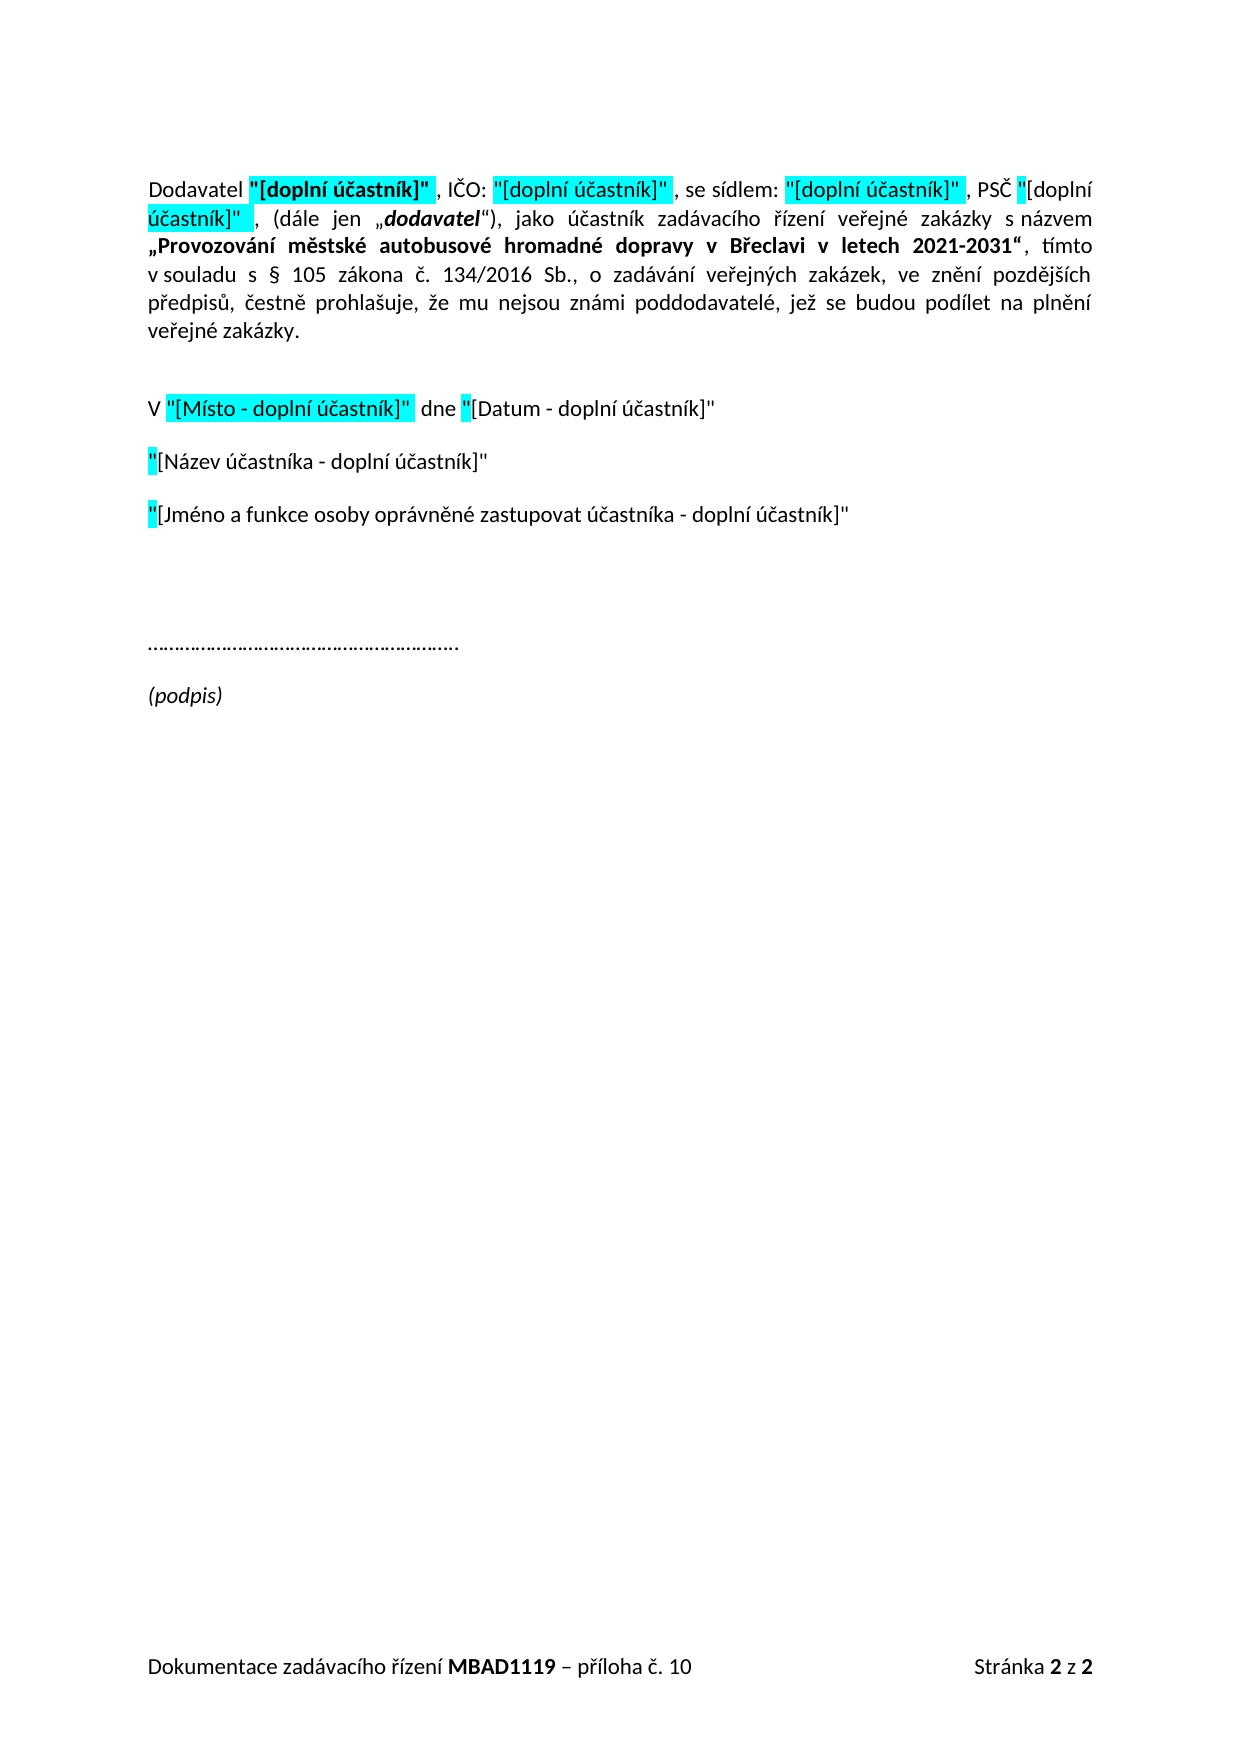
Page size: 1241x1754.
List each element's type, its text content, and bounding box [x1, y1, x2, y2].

text V dne [471, 394, 1093, 422]
text ………………………………………………….. [148, 628, 1093, 656]
text Dodavatel , IČO: , se sídlem: , PSČ , (dále jen „dodavatel“), jako účastník zadávacího řízení veřejné zakázky s názvem „Provozování městské autobusové hromadné dopravy v Břeclavi v letech 2021-2031“, tímto v souladu s § 105 zákona č. 134/2016 Sb., o zadávání veřejných zakázek, ve znění pozdějších předpisů, čestně prohlašuje, že mu nejsou známi poddodavatelé, jež se budou podílet na plnění veřejné zakázky. [148, 176, 1093, 344]
text (podpis) [148, 681, 1093, 709]
text V dne [415, 394, 461, 422]
text V dne [148, 394, 166, 422]
